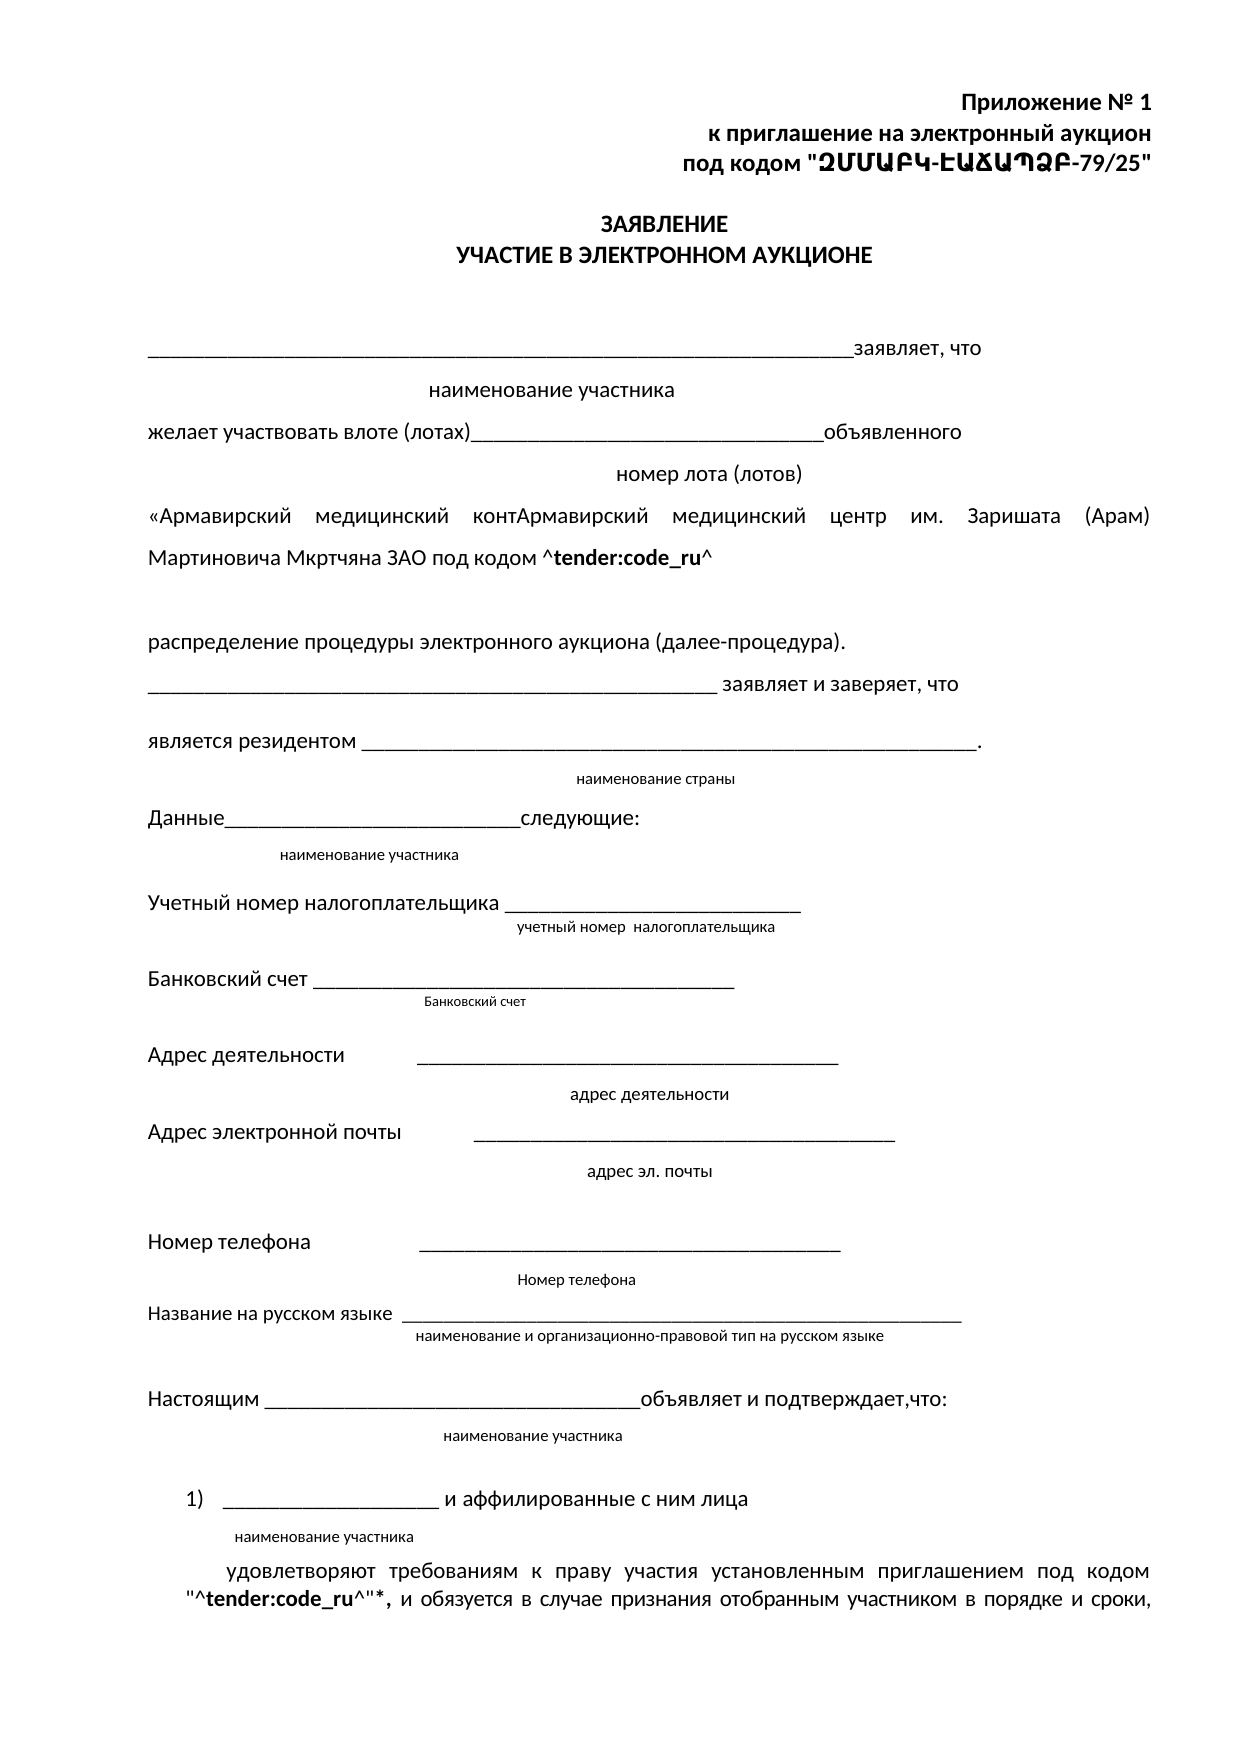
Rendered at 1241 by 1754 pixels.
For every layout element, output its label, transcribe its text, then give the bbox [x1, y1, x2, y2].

list ___________________ и аффилированные с ним лица [185, 1484, 1152, 1512]
text Данные__________________________следующие: [148, 803, 1152, 831]
text Приложение № 1 [148, 86, 1152, 117]
text наименование и организационно-правовой тип на русском языке [148, 1325, 1152, 1346]
text наименование участника [148, 845, 1152, 865]
text Учетный номер налогоплательщика __________________________ [148, 888, 1152, 916]
text учетный номер налогоплательщика [148, 916, 1152, 936]
text Адрес электронной почты _____________________________________ [148, 1117, 1152, 1145]
text наименование участника [148, 1526, 1152, 1546]
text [185, 1556, 1152, 1612]
text Номер телефона _____________________________________ [148, 1227, 1152, 1256]
text Номер телефона [517, 1269, 1152, 1290]
text желает участвовать влоте (лотах)_______________________________объявленного [148, 417, 1152, 445]
text УЧАСТИЕ В ЭЛЕКТРОННОМ АУКЦИОНЕ [177, 239, 1152, 269]
text под кодом "ԶՄՄԱԲԿ-ԷԱՃԱՊՁԲ-79/25" [177, 147, 1152, 178]
text распределение процедуры электронного аукциона (далее-процедура). [148, 627, 1152, 655]
text Настоящим _________________________________объявляет и подтверждает,что: [148, 1384, 1152, 1412]
text наименование страны [576, 768, 1152, 789]
text Название на русском языке ______________________________________________________ [148, 1300, 1152, 1325]
text к приглашение на электронный аукцион [177, 117, 1152, 147]
text адрес эл. почты [148, 1159, 1152, 1182]
text Банковский счет _____________________________________ [148, 964, 1152, 992]
text «Армавирский медицинский контАрмавирский медицинский центр им. Заришата (Арам) Мартиновича Мкртчяна ЗАО под кодом ^tender:code_ru^ [148, 501, 1152, 571]
text адрес деятельности [148, 1082, 1152, 1105]
text наименование участника [443, 1426, 1152, 1446]
text ЗАЯВЛЕНИЕ [177, 208, 1152, 239]
text наименование участника [428, 375, 1152, 403]
text Банковский счет [148, 992, 1152, 1010]
text номер лота (лотов) [606, 459, 1152, 487]
text __________________________________________________ заявляет и заверяет, что [148, 669, 1152, 697]
text является резидентом ______________________________________________________. [148, 727, 1152, 754]
text Адрес деятельности _____________________________________ [148, 1040, 1152, 1068]
text ______________________________________________________________заявляет, что [148, 333, 1152, 361]
